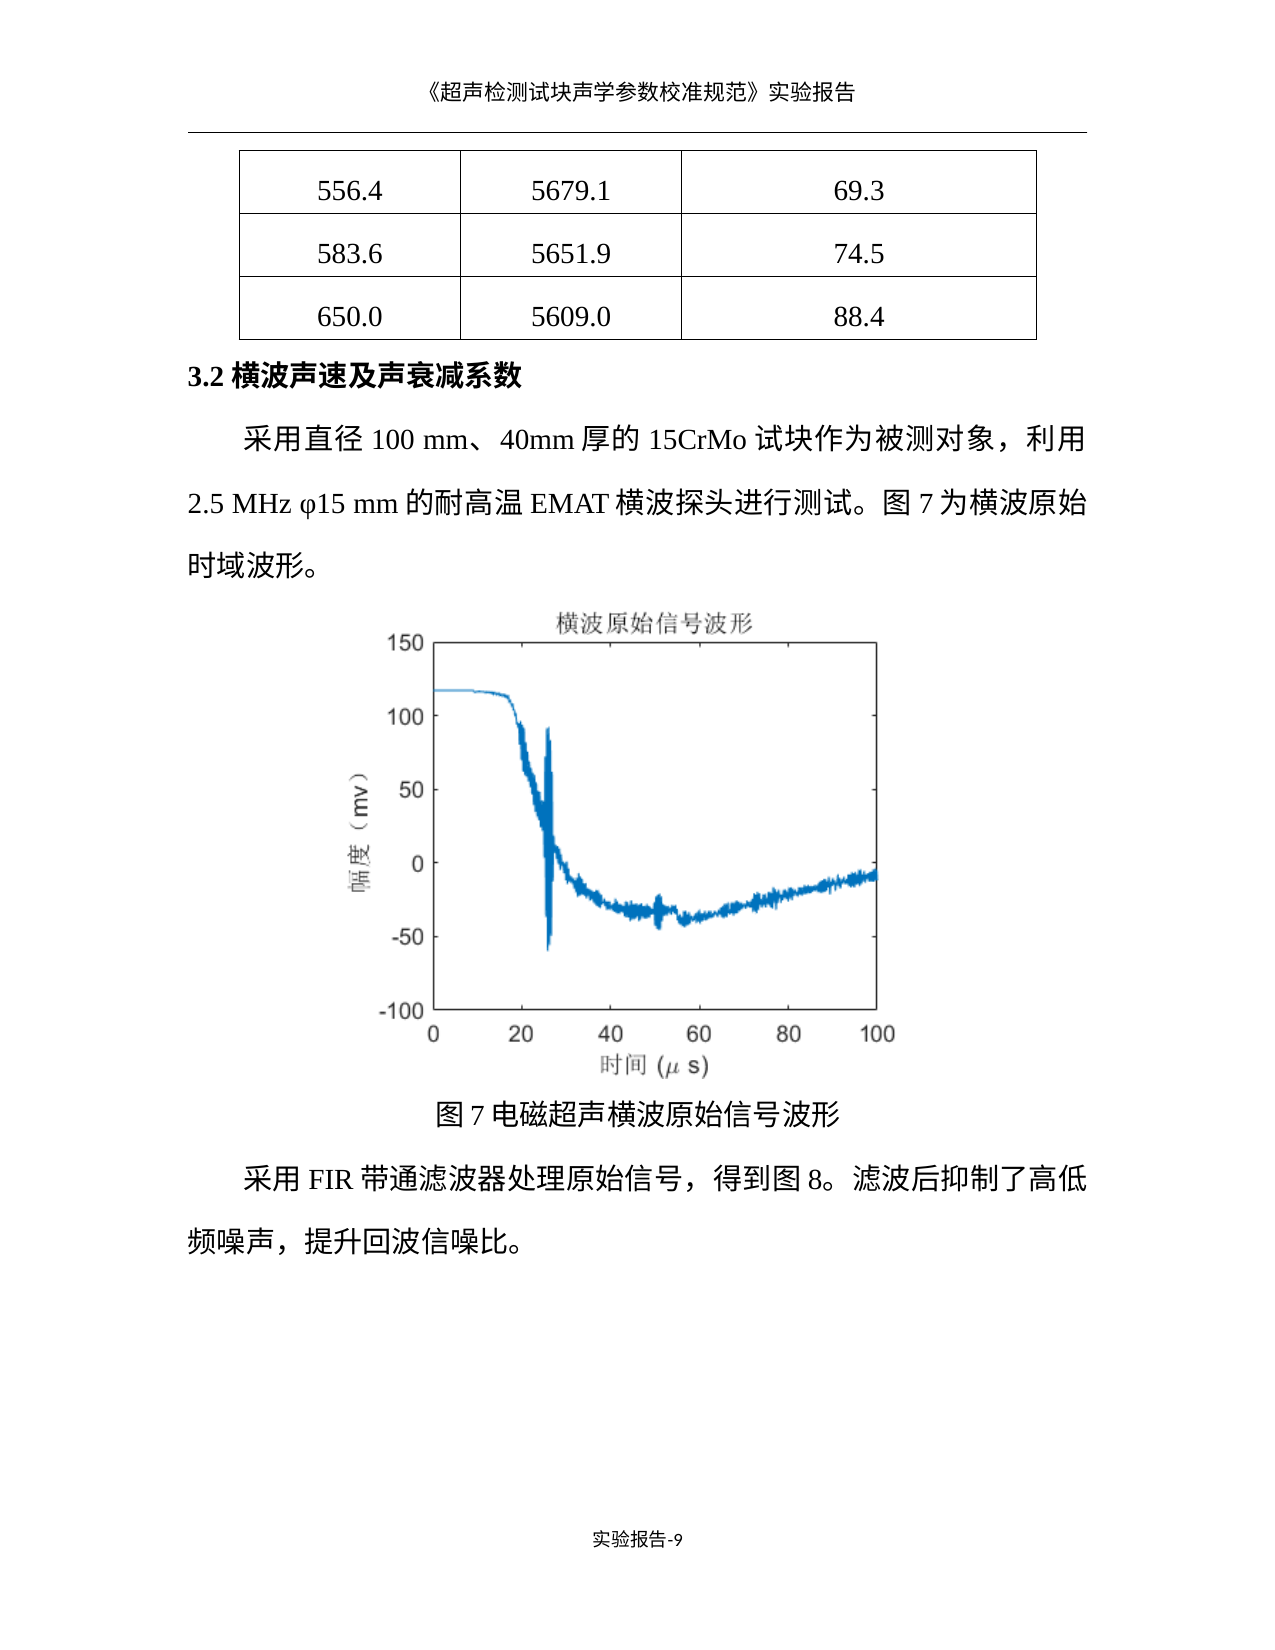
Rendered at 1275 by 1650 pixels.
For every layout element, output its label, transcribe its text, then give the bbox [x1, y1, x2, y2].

picture [342, 606, 933, 1079]
subtitle 3.2 横波声速及声衰减系数 [187, 352, 1087, 394]
table_cell 69.3 [682, 151, 1036, 213]
text 采用直径100 mm、40mm厚的15CrMo试块作为被测对象，利用2.5 MHz φ15 mm的耐高温EMAT横波探头进行测试。图7为横波原始时域波形。 [187, 416, 1087, 585]
text 图7电磁超声横波原始信号波形 [187, 1092, 1087, 1134]
table_cell 5679.1 [461, 151, 681, 213]
table_cell 74.5 [682, 214, 1036, 276]
table_cell 88.4 [682, 277, 1036, 339]
table_cell 5609.0 [461, 277, 681, 339]
table_cell 556.4 [240, 151, 460, 213]
text 采用FIR带通滤波器处理原始信号，得到图8。滤波后抑制了高低频噪声，提升回波信噪比。 [187, 1155, 1087, 1261]
table_cell 5651.9 [461, 214, 681, 276]
table_cell 583.6 [240, 214, 460, 276]
table_cell 650.0 [240, 277, 460, 339]
